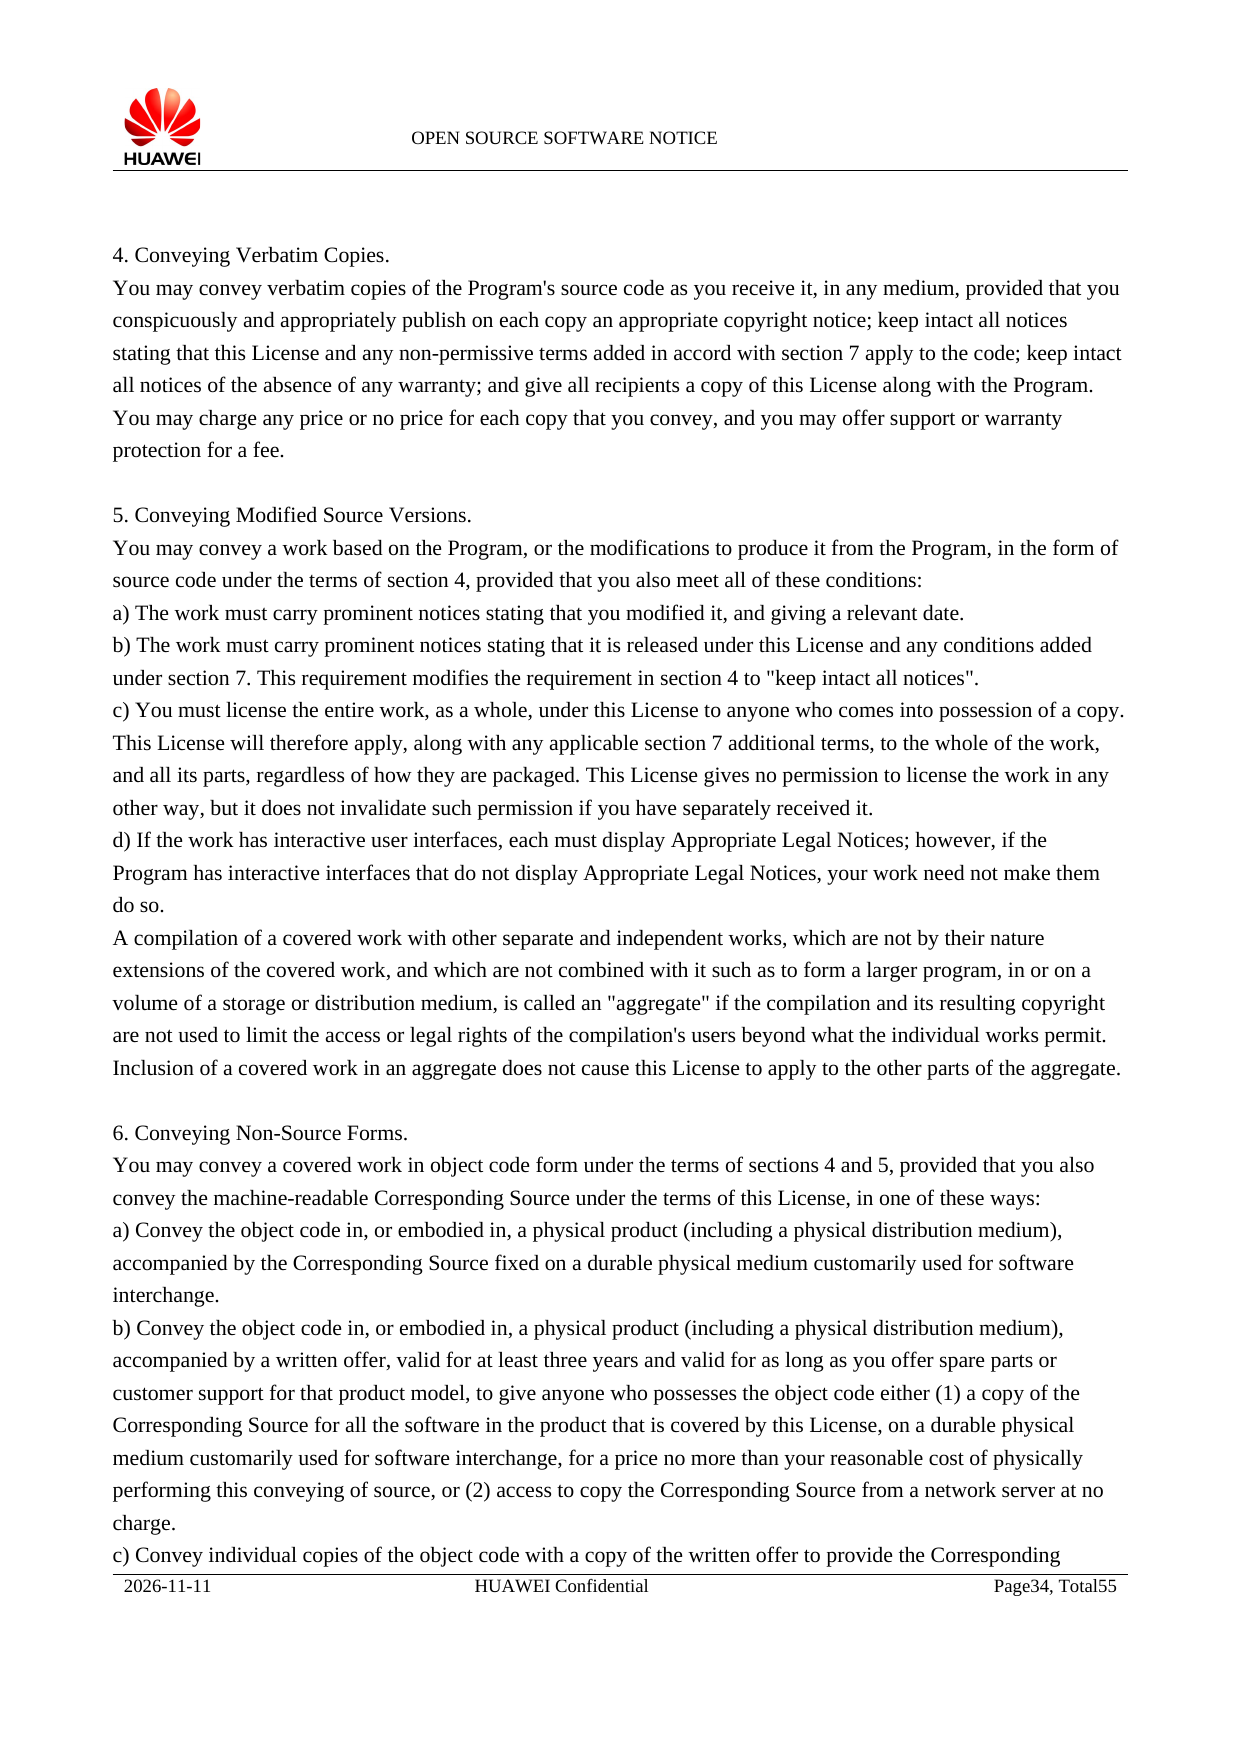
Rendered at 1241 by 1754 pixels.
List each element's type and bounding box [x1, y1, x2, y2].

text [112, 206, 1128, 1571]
picture [124, 88, 201, 165]
